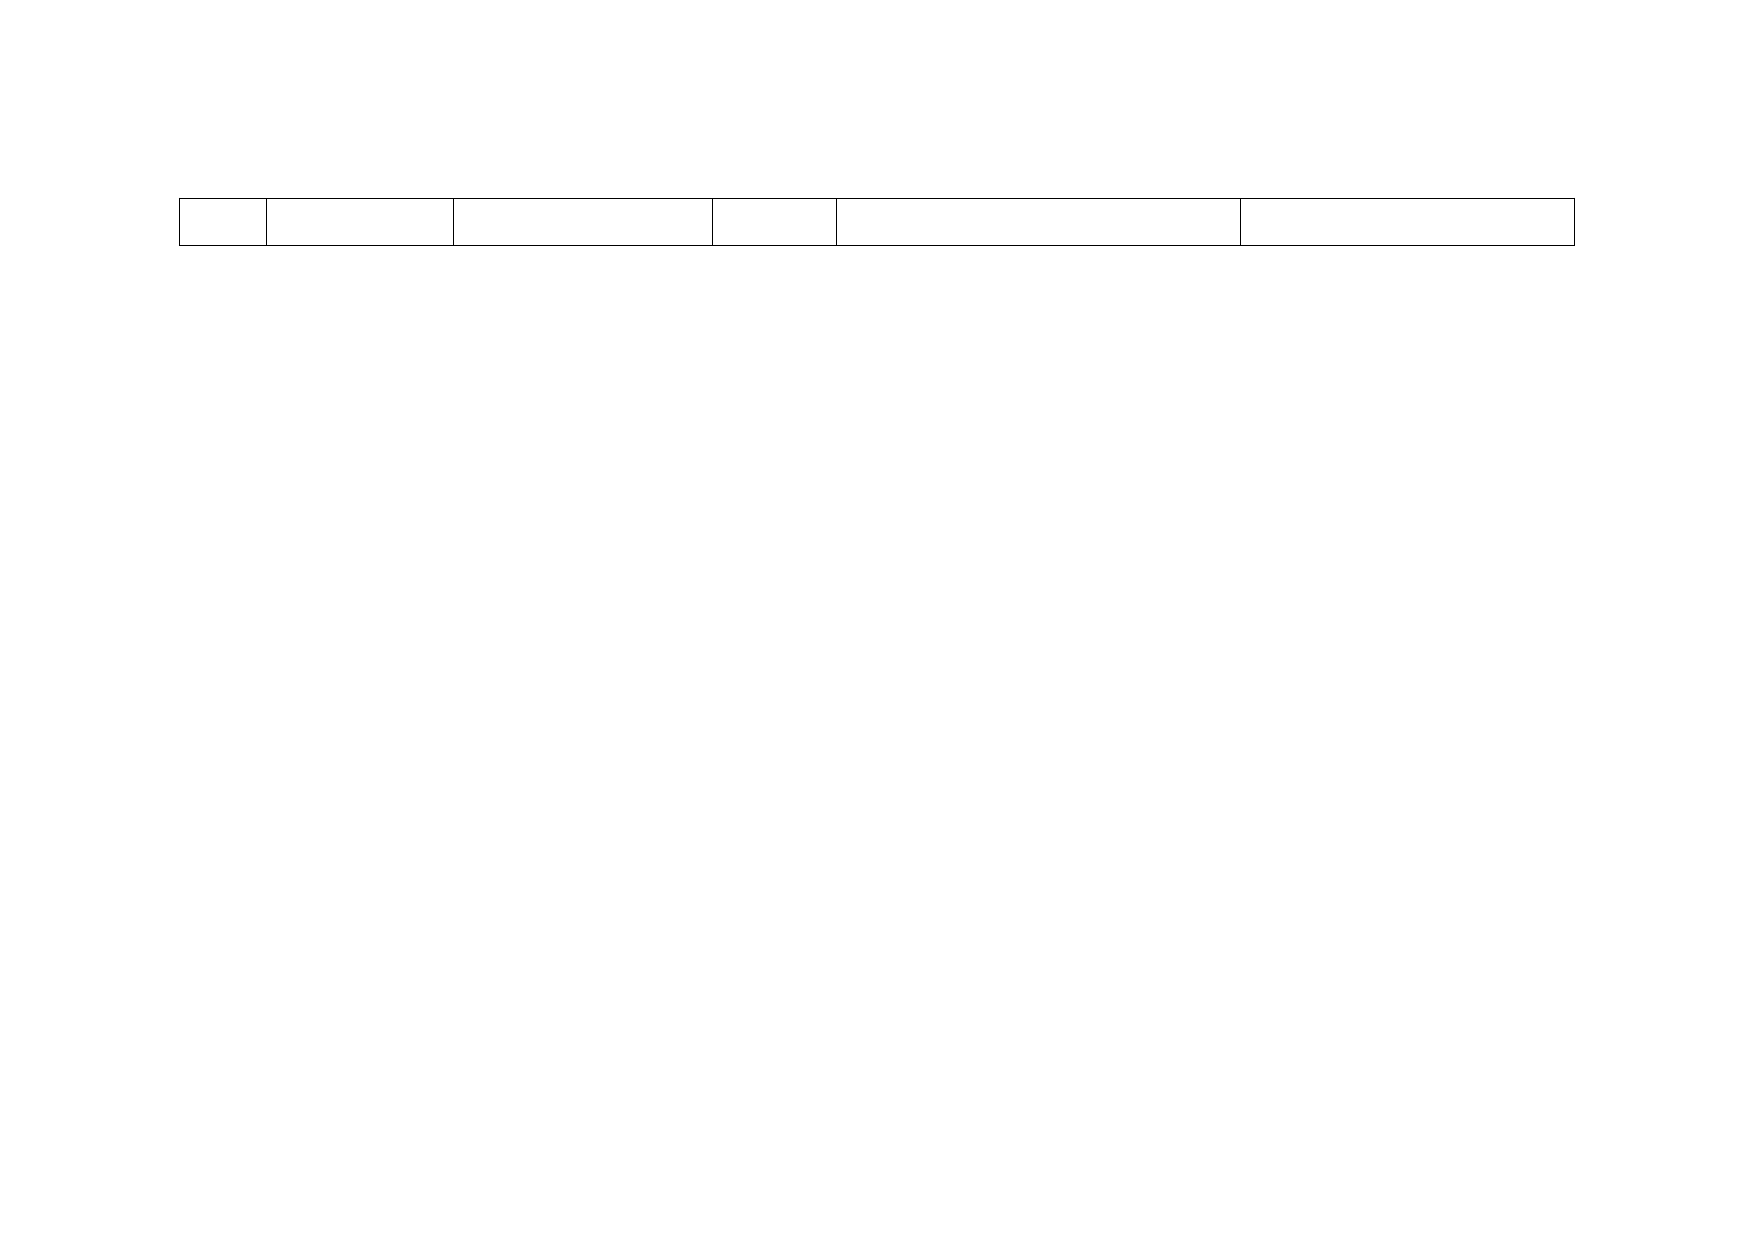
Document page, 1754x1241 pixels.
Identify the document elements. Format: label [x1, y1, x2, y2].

table_cell [180, 199, 266, 245]
table_cell [837, 199, 1240, 245]
table_cell [267, 199, 453, 245]
table_cell [713, 199, 836, 245]
table_cell [454, 199, 712, 245]
table_cell [1241, 199, 1574, 245]
